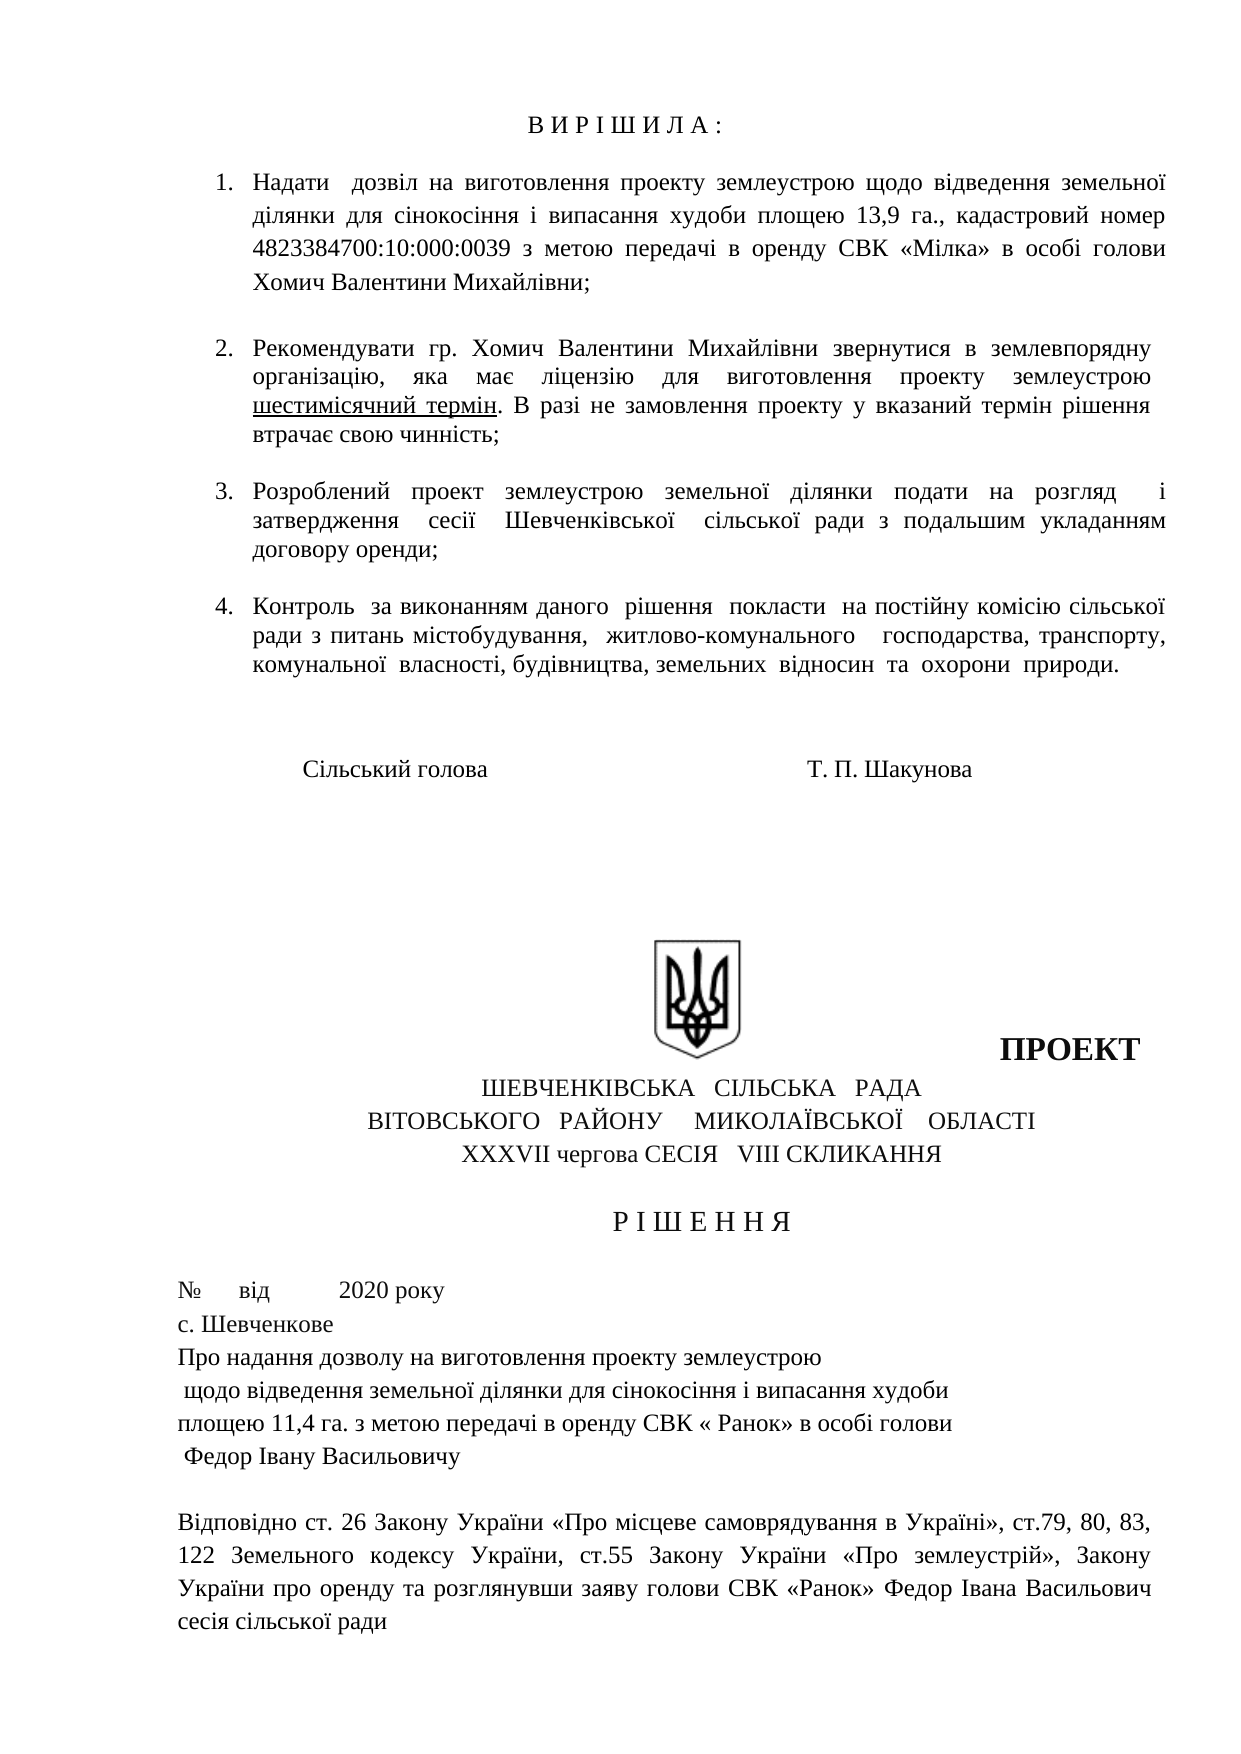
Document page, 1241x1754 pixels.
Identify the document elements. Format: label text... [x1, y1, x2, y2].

text ШЕВЧЕНКІВСЬКА СІЛЬСЬКА РАДА ВІТОВСЬКОГО РАЙОНУ МИКОЛАЇВСЬКОЇ ОБЛАСТІ ХХХVІІ чергова СЕСІЯ VІІІ СКЛИКАННЯ [236, 1073, 1167, 1168]
text № від 2020 року [177, 1276, 1167, 1304]
list Розроблений проект землеустрою земельної ділянки подати на розгляд і затвердження сесії Шевченківської сільської ради з подальшим укладанням договору оренди; [215, 476, 1167, 563]
text с. Шевченкове [177, 1309, 1167, 1337]
list щодо відведення земельної ділянки для сінокосіння і випасання худоби [177, 1375, 1152, 1403]
text Р І Ш Е Н Н Я [236, 1204, 1167, 1238]
list Рекомендувати гр. Хомич Валентини Михайлівни звернутися в землевпорядну організацію, яка має ліцензію для виготовлення проекту землеустрою шестимісячний термін. В разі не замовлення проекту у вказаний термін рішення втрачає свою чинність; [215, 333, 1152, 448]
list Федор Івану Васильовичу [177, 1441, 1152, 1469]
list Про надання дозволу на виготовлення проекту землеустрою [177, 1342, 1152, 1370]
list площею 11,4 га. з метою передачі в оренду СВК « Ранок» в особі голови [177, 1408, 1152, 1436]
text Сільський голова Т. П. Шакунова [215, 754, 1167, 783]
text ВИРІШИЛА: [236, 110, 1167, 139]
picture [653, 939, 742, 1060]
text ПРОЕКТ [177, 939, 1167, 1067]
text Відповідно ст. 26 Закону України «Про місцеве самоврядування в Україні», ст.79, 80, 83, 122 Земельного кодексу України, ст.55 Закону України «Про землеустрій», Закону України про оренду та розглянувши заяву голови СВК «Ранок» Федор Івана Васильович сесія сільської ради [177, 1507, 1152, 1634]
list Надати дозвіл на виготовлення проекту землеустрою щодо відведення земельної ділянки для сінокосіння і випасання худоби площею 13,9 га., кадастровий номер 4823384700:10:000:0039 з метою передачі в оренду СВК «Мілка» в особі голови Хомич Валентини Михайлівни; [215, 167, 1167, 295]
list Контроль за виконанням даного рішення покласти на постійну комісію сільської ради з питань містобудування, житлово-комунального господарства, транспорту, комунальної власності, будівництва, земельних відносин та охорони природи. [215, 591, 1167, 678]
